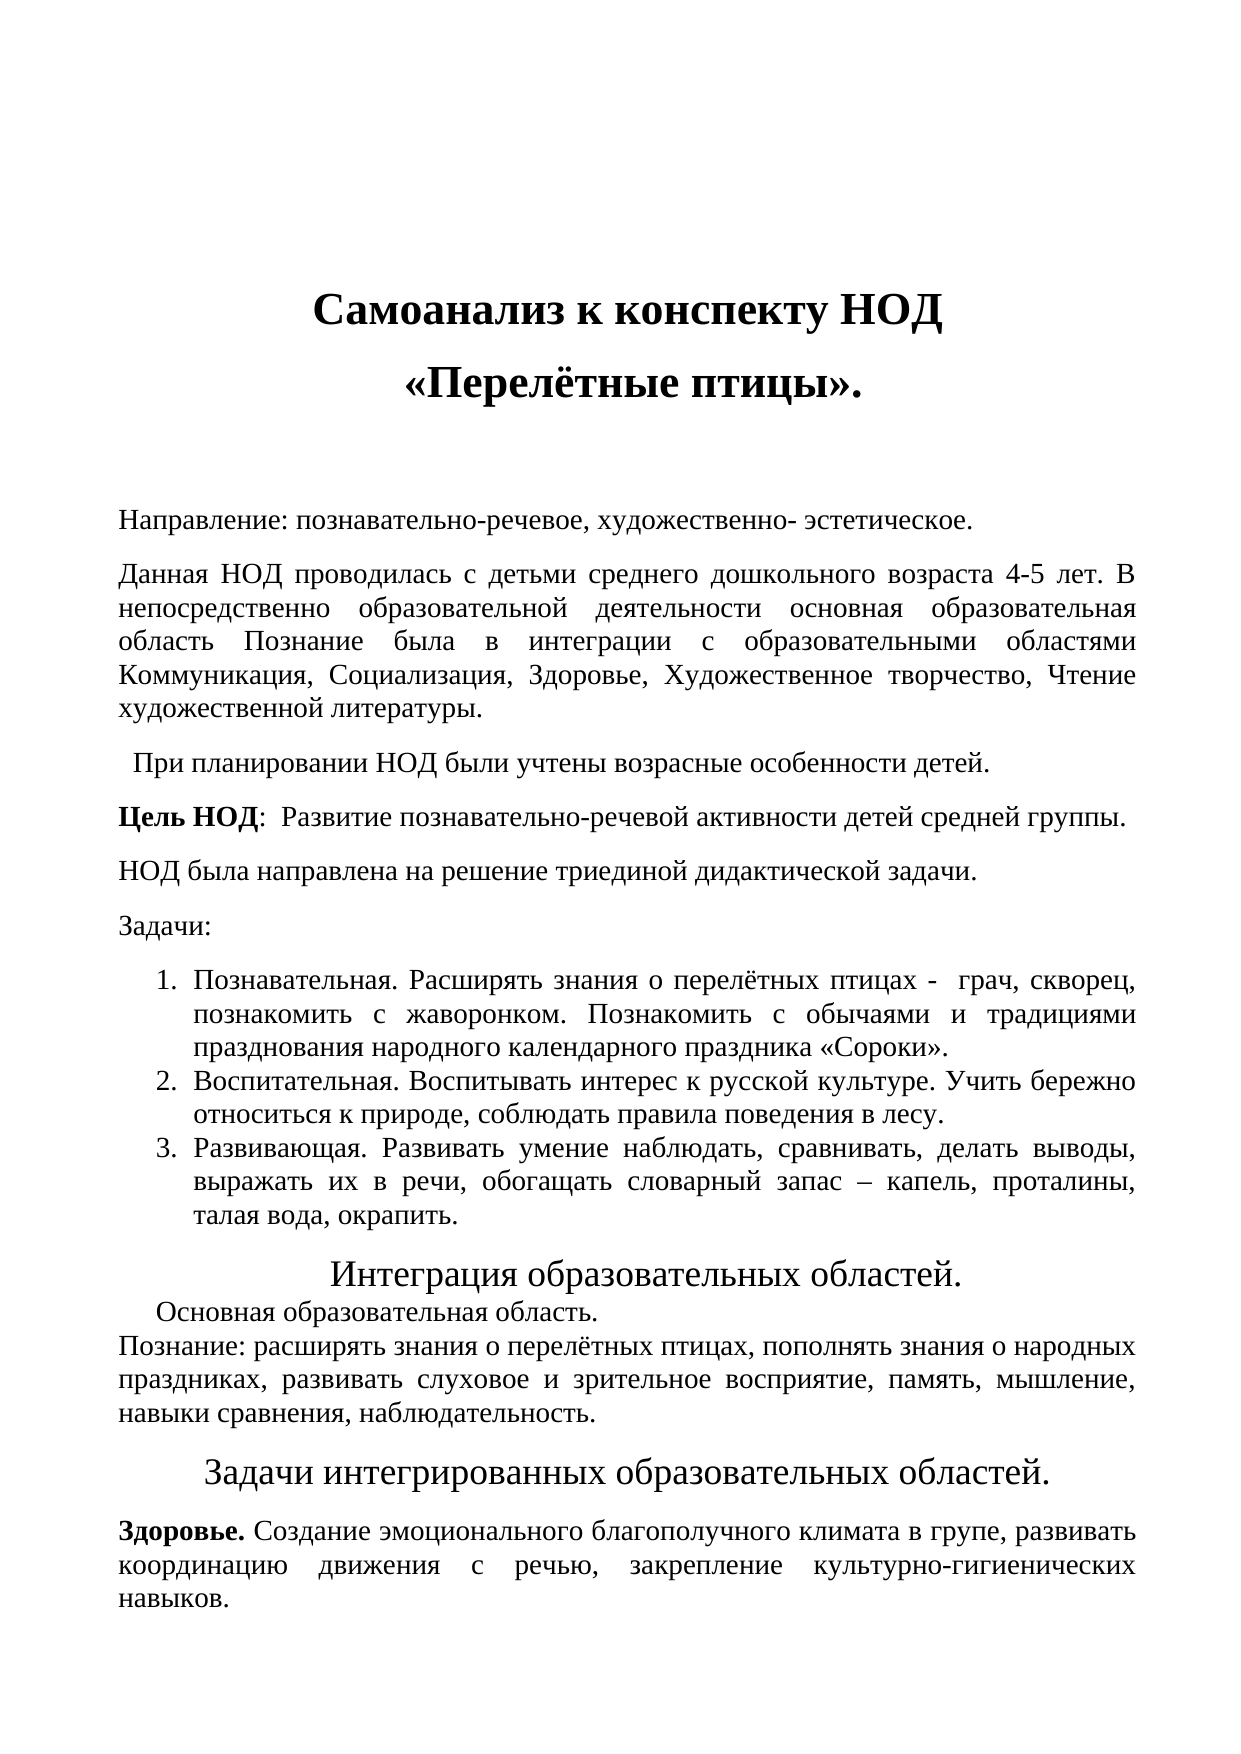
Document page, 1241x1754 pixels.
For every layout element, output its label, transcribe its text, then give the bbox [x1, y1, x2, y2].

text Самоанализ к конспекту НОД [118, 281, 1137, 334]
text Интеграция образовательных областей. [156, 1251, 1137, 1294]
text Цель НОД: Развитие познавательно-речевой активности детей средней группы. [118, 799, 1137, 833]
text Здоровье. Создание эмоционального благополучного климата в групе, развивать координацию движения с речью, закрепление культурно-гигиенических навыков. [118, 1513, 1137, 1614]
text Данная НОД проводилась с детьми среднего дошкольного возраста 4-5 лет. В непосредственно образовательной деятельности основная образовательная область Познание была в интеграции с образовательными областями Коммуникация, Социализация, Здоровье, Художественное творчество, Чтение художественной литературы. [118, 556, 1137, 724]
text НОД была направлена на решение триединой дидактической задачи. [118, 853, 1137, 887]
text «Перелётные птицы». [118, 355, 1137, 407]
list Познавательная. Расширять знания о перелётных птицах - грач, скворец, познакомить с жаворонком. Познакомить с обычаями и традициями празднования народного календарного праздника «Сороки». [156, 962, 1137, 1063]
text Направление: познавательно-речевое, художественно- эстетическое. [118, 502, 1137, 535]
text Задачи: [118, 908, 1137, 941]
text Познание: расширять знания о перелётных птицах, пополнять знания о народных праздниках, развивать слуховое и зрительное восприятие, память, мышление, навыки сравнения, наблюдательность. [118, 1328, 1137, 1429]
text При планировании НОД были учтены возрасные особенности детей. [118, 745, 1137, 778]
text Задачи интегрированных образовательных областей. [118, 1449, 1137, 1493]
text Основная образовательная область. [156, 1294, 1137, 1328]
list Развивающая. Развивать умение наблюдать, сравнивать, делать выводы, выражать их в речи, обогащать словарный запас – капель, проталины, талая вода, окрапить. [156, 1130, 1137, 1231]
list Воспитательная. Воспитывать интерес к русской культуре. Учить бережно относиться к природе, соблюдать правила поведения в лесу. [156, 1063, 1137, 1130]
